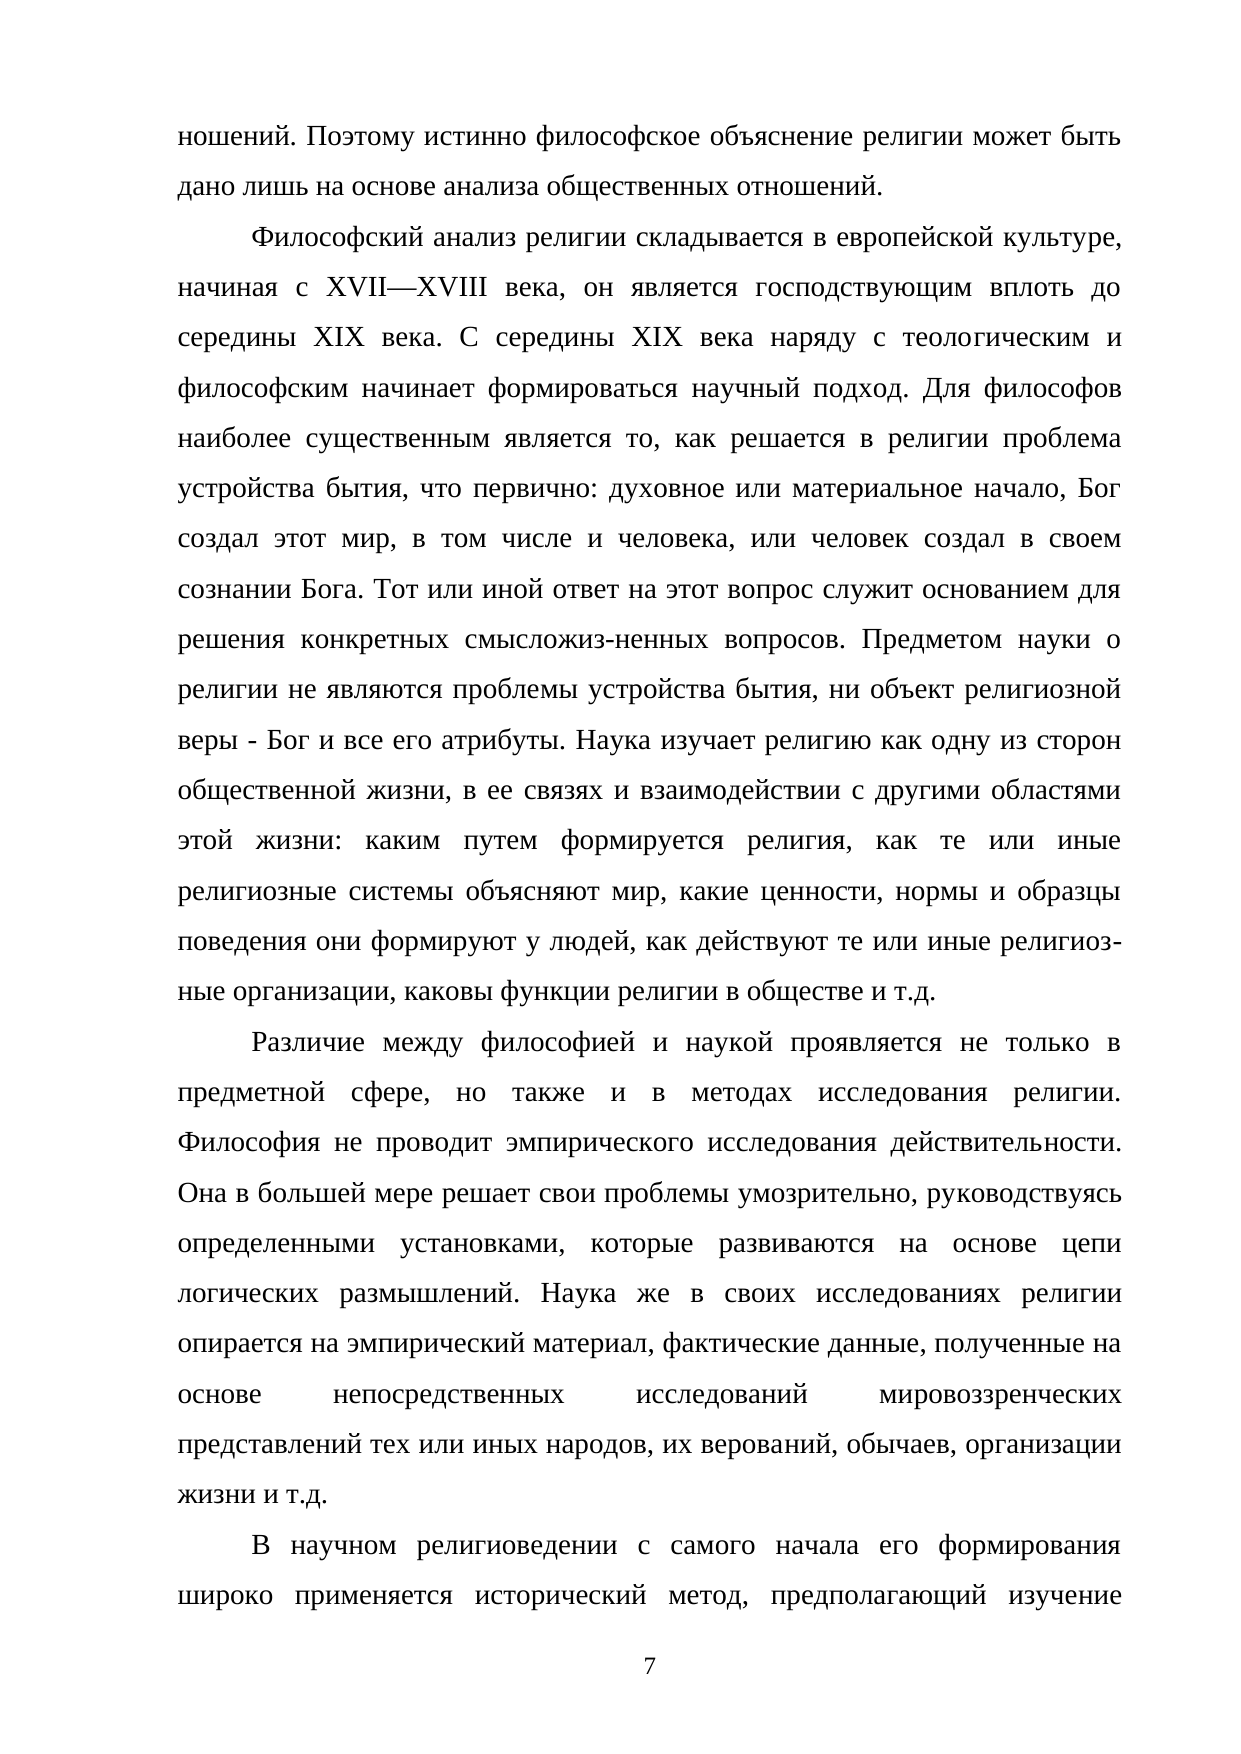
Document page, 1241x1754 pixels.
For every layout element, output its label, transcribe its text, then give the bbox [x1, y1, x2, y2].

text Философский анализ религии складывается в европейской культуре, начиная с XVII—XVIII века, он является господствующим вплоть до середины XIX века. С середины XIX века наряду с теологическим и философским начинает формироваться научный подход. Для философов наиболее существенным является то, как решается в религии проблема устройства бытия, что первично: духовное или материальное начало, Бог создал этот мир, в том числе и человека, или человек создал в своем сознании Бога. Тот или иной ответ на этот вопрос служит основанием для решения конкретных смысложиз-ненных вопросов. Предметом науки о религии не являются проблемы устройства бытия, ни объект религиозной веры - Бог и все его атрибуты. Наука изучает религию как одну из сторон общественной жизни, в ее связях и взаимодействии с другими областями этой жизни: каким путем формируется религия, как те или иные религиозные системы объясняют мир, какие ценности, нормы и образцы поведения они формируют у людей, как действуют те или иные религиозные организации, каковы функции религии в обществе и т.д. [177, 219, 1122, 1007]
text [177, 1527, 1122, 1611]
text Различие между философией и наукой проявляется не только в предметной сфере, но также и в методах исследования религии. Философия не проводит эмпирического исследования действительности. Она в большей мере решает свои проблемы умозрительно, руководствуясь определенными установками, которые развиваются на основе цепи логических размышлений. Наука же в своих исследованиях религии опирается на эмпирический материал, фактические данные, полученные на основе непосредственных исследований мировоззренческих представлений тех или иных народов, их верований, обычаев, организации жизни и т.д. [177, 1024, 1122, 1510]
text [177, 118, 1122, 202]
